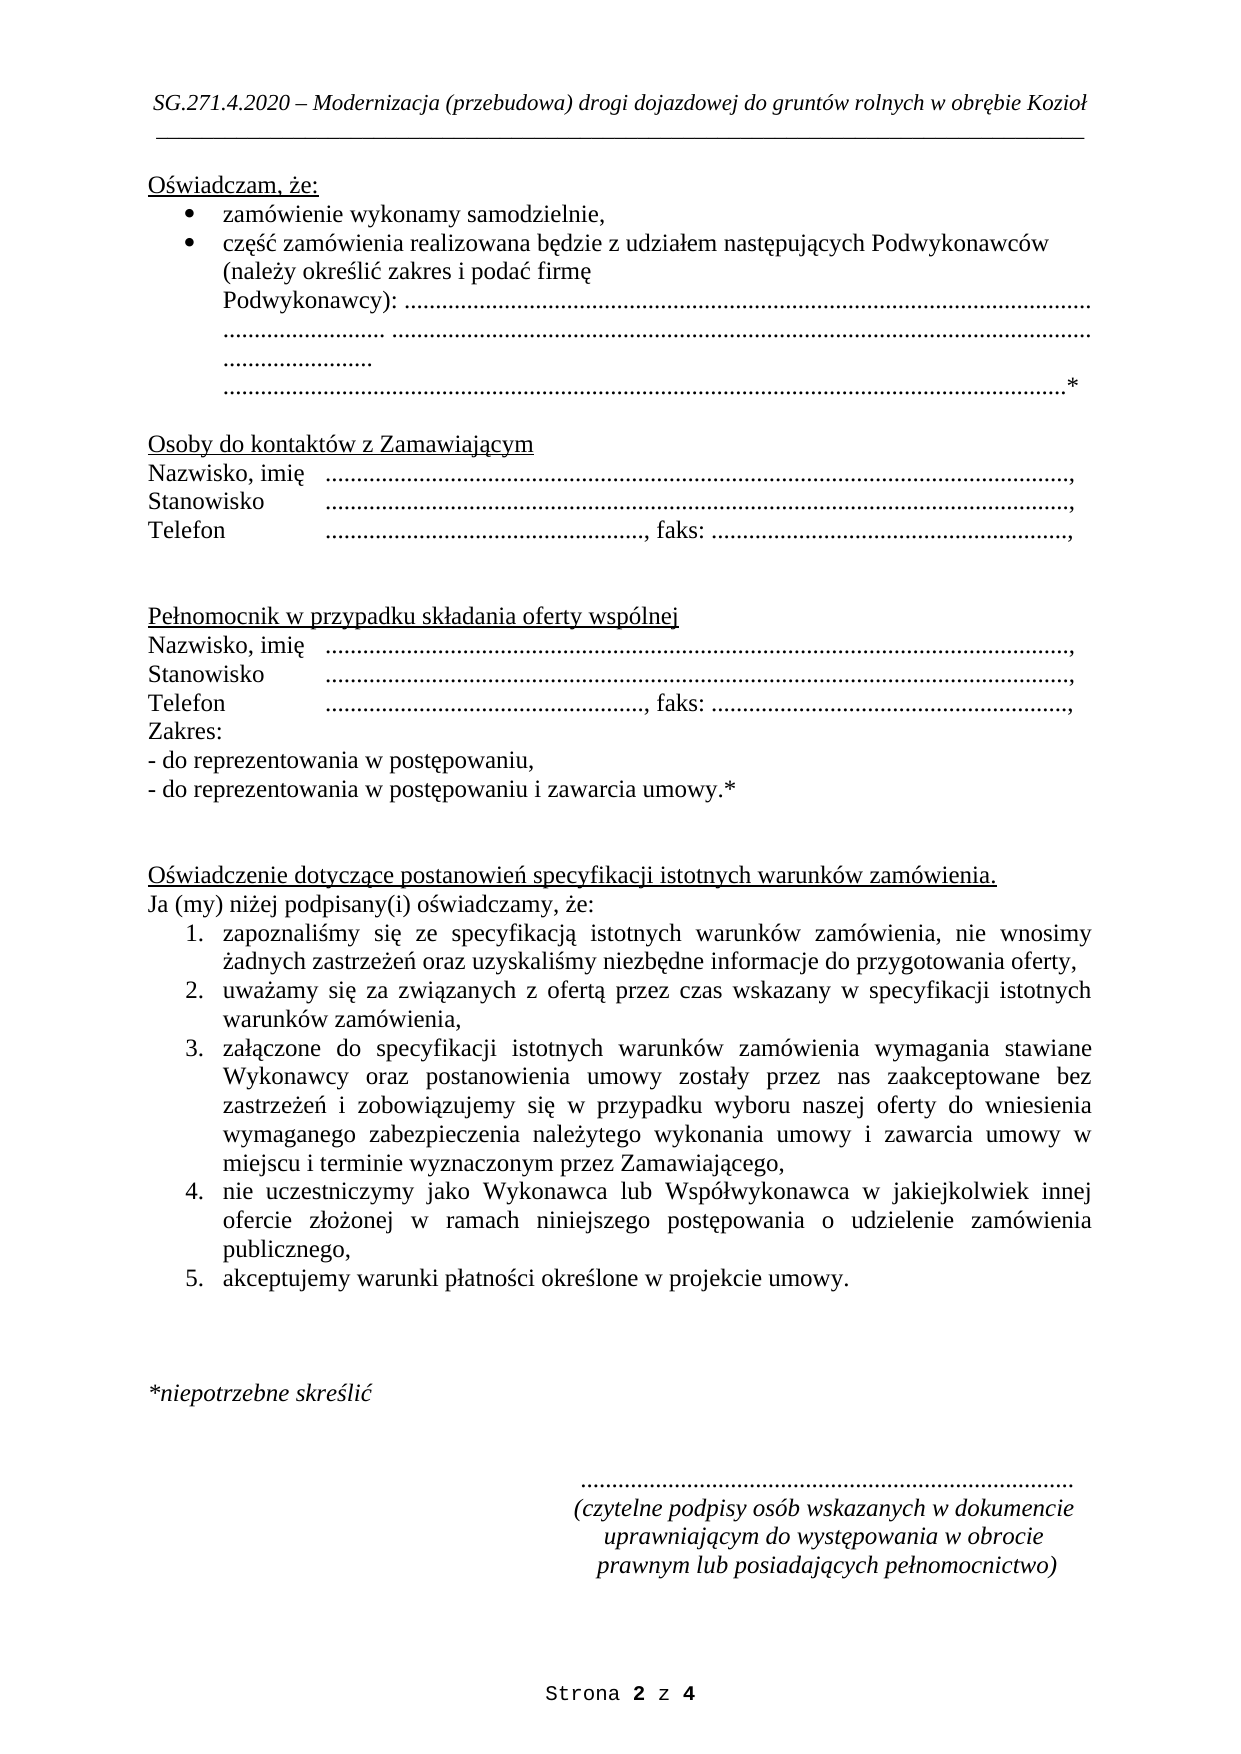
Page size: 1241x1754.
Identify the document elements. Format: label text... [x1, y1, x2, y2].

text (czytelne podpisy osób wskazanych w dokumencie [148, 1493, 1092, 1521]
text Oświadczam, że: [148, 170, 1092, 199]
list zapoznaliśmy się ze specyfikacją istotnych warunków zamówienia, nie wnosimy żadnych zastrzeżeń oraz uzyskaliśmy niezbędne informacje do przygotowania oferty, [185, 918, 1092, 975]
list akceptujemy warunki płatności określone w projekcie umowy. [185, 1263, 1092, 1291]
text - do reprezentowania w postępowaniu, [148, 745, 1092, 774]
text Osoby do kontaktów z Zamawiającym [148, 429, 1092, 458]
text *niepotrzebne skreślić [148, 1378, 1092, 1406]
text Oświadczenie dotyczące postanowień specyfikacji istotnych warunków zamówienia. [148, 860, 1092, 889]
text ............................................................................... [148, 1464, 1092, 1493]
text Nazwisko, imię ......................................................................................................................., [148, 630, 1092, 659]
text Zakres: [148, 716, 1092, 745]
text Stanowisko ......................................................................................................................., [148, 486, 1092, 515]
text prawnym lub posiadających pełnomocnictwo) [148, 1550, 1092, 1579]
text Nazwisko, imię ......................................................................................................................., [148, 458, 1092, 486]
text Telefon ..................................................., faks: ........................................................., [148, 515, 1092, 544]
text - do reprezentowania w postępowaniu i zawarcia umowy.* [148, 774, 1092, 803]
text Ja (my) niżej podpisany(i) oświadczamy, że: [148, 889, 1092, 918]
text uprawniającym do występowania w obrocie [148, 1521, 1092, 1550]
text Stanowisko ......................................................................................................................., [148, 659, 1092, 688]
text Pełnomocnik w przypadku składania oferty wspólnej [148, 601, 1092, 630]
list załączone do specyfikacji istotnych warunków zamówienia wymagania stawiane Wykonawcy oraz postanowienia umowy zostały przez nas zaakceptowane bez zastrzeżeń i zobowiązujemy się w przypadku wyboru naszej oferty do wniesienia wymaganego zabezpieczenia należytego wykonania umowy i zawarcia umowy w miejscu i terminie wyznaczonym przez Zamawiającego, [185, 1033, 1092, 1176]
list zamówienie wykonamy samodzielnie, [185, 199, 1092, 228]
text Telefon ..................................................., faks: ........................................................., [148, 688, 1092, 716]
list część zamówienia realizowana będzie z udziałem następujących Podwykonawców (należy określić zakres i podać firmę Podwykonawcy): ........................................................................................................................................ ........................................................................................................................................ .......................................................................................................................................* [185, 228, 1092, 400]
list uważamy się za związanych z ofertą przez czas wskazany w specyfikacji istotnych warunków zamówienia, [185, 975, 1092, 1033]
list nie uczestniczymy jako Wykonawca lub Współwykonawca w jakiejkolwiek innej ofercie złożonej w ramach niniejszego postępowania o udzielenie zamówienia publicznego, [185, 1176, 1092, 1263]
